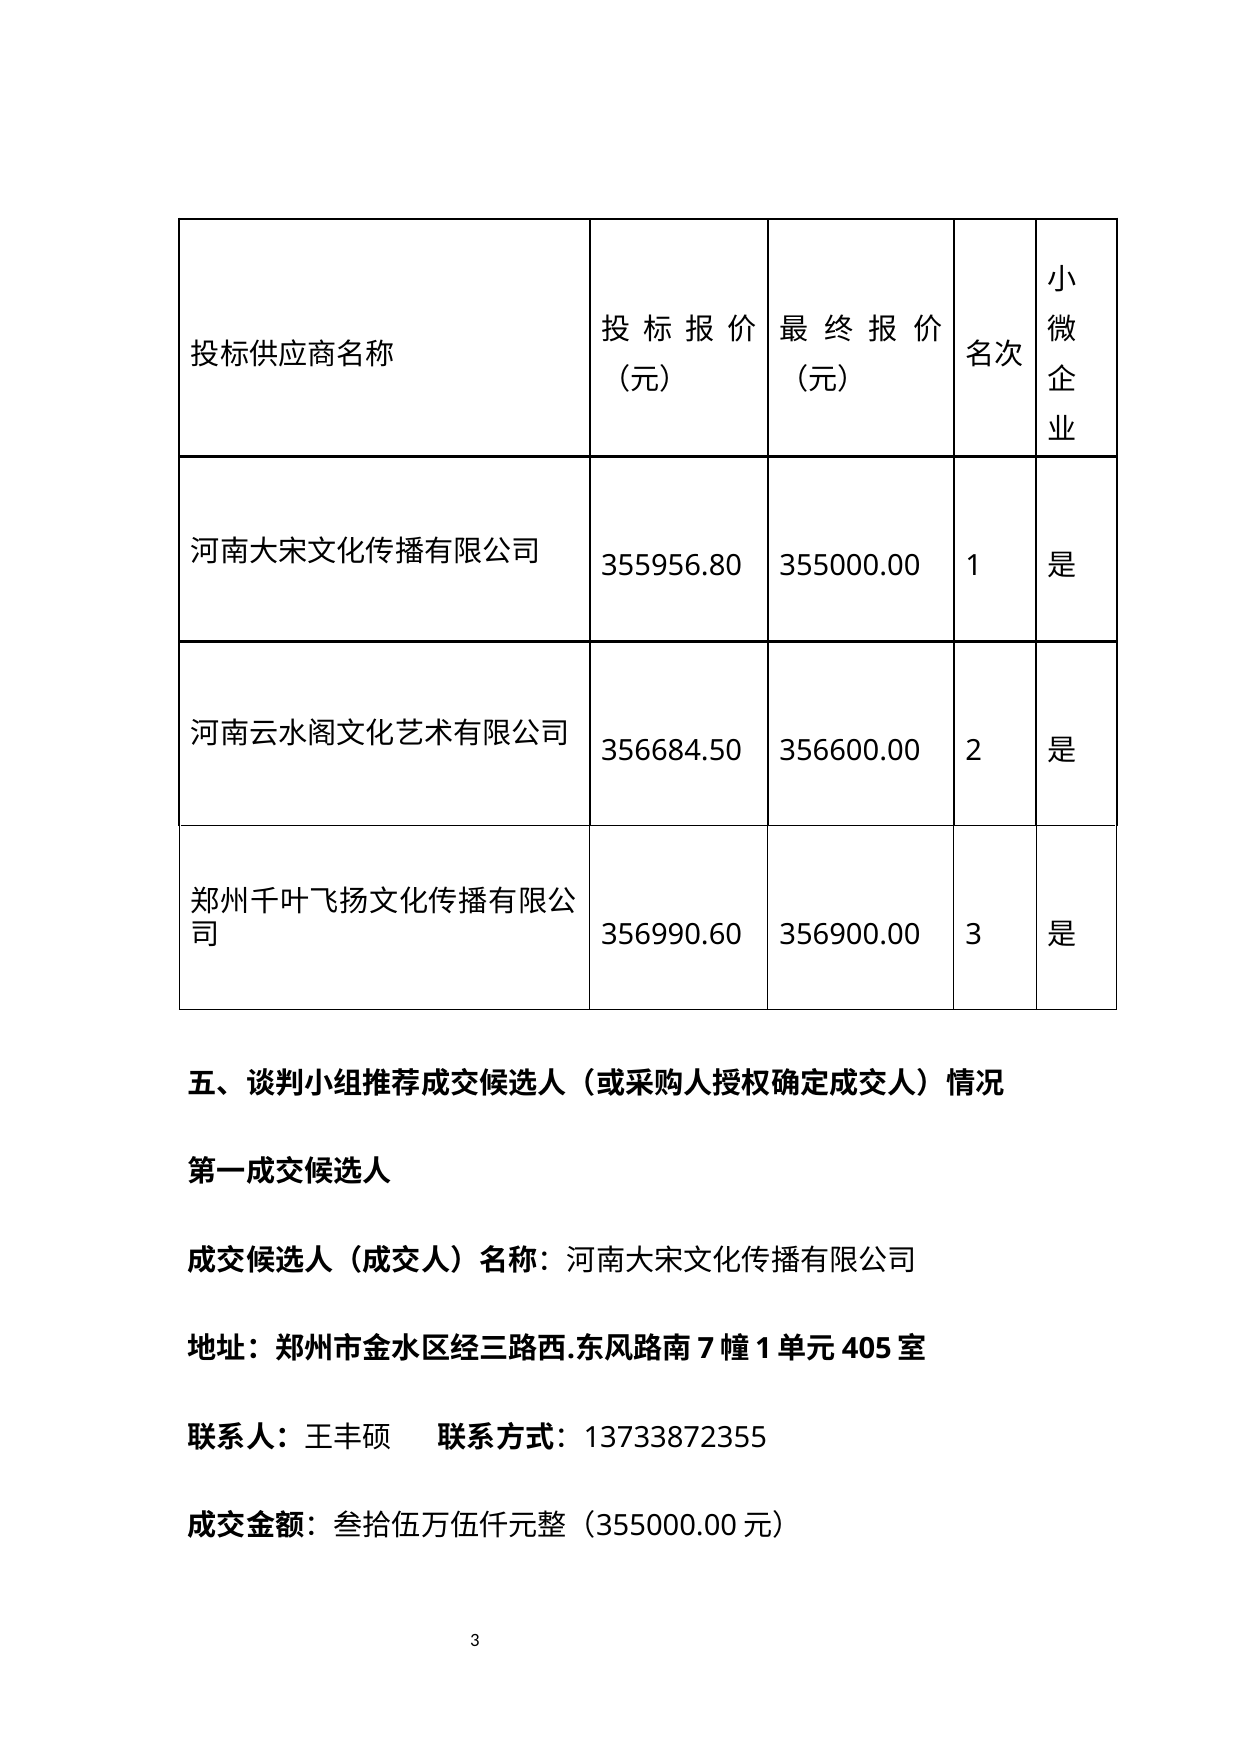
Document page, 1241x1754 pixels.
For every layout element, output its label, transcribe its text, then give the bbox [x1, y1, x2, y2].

table_cell 郑州千叶飞扬文化传播有限公司 [180, 826, 589, 1009]
table_cell 河南大宋文化传播有限公司 [180, 458, 589, 640]
table_cell 356900.00 [768, 826, 953, 1009]
table_header 小微企业 [1037, 220, 1116, 455]
table_cell 河南云水阁文化艺术有限公司 [180, 643, 589, 825]
table_cell 355000.00 [769, 458, 953, 640]
text 联系人：王丰硕 联系方式：13733872355 [187, 1402, 1053, 1467]
text 成交金额：叁拾伍万伍仟元整（355000.00元） [187, 1491, 1053, 1556]
table_cell 356684.50 [591, 643, 767, 825]
table_header 最终报价（元） [769, 220, 953, 455]
table_header 投标报价（元） [591, 220, 767, 455]
table_cell 是 [1037, 825, 1116, 1009]
text 地址：郑州市金水区经三路西.东风路南7幢1单元405室 [187, 1314, 1053, 1379]
table_header 名次 [955, 220, 1035, 455]
table_cell 355956.80 [591, 458, 767, 640]
table_cell 是 [1037, 643, 1116, 825]
table_cell 是 [1037, 458, 1116, 640]
table_cell 356990.60 [590, 826, 767, 1009]
table_cell 356600.00 [769, 643, 953, 825]
table_cell 3 [954, 826, 1036, 1009]
table_header 投标供应商名称 [180, 220, 589, 455]
text 第一成交候选人 [187, 1137, 1053, 1202]
text 五、谈判小组推荐成交候选人（或采购人授权确定成交人）情况 [187, 1010, 1053, 1113]
table_cell 2 [955, 643, 1035, 825]
text 成交候选人（成交人）名称：河南大宋文化传播有限公司 [187, 1225, 1053, 1290]
table_cell 1 [955, 458, 1035, 640]
